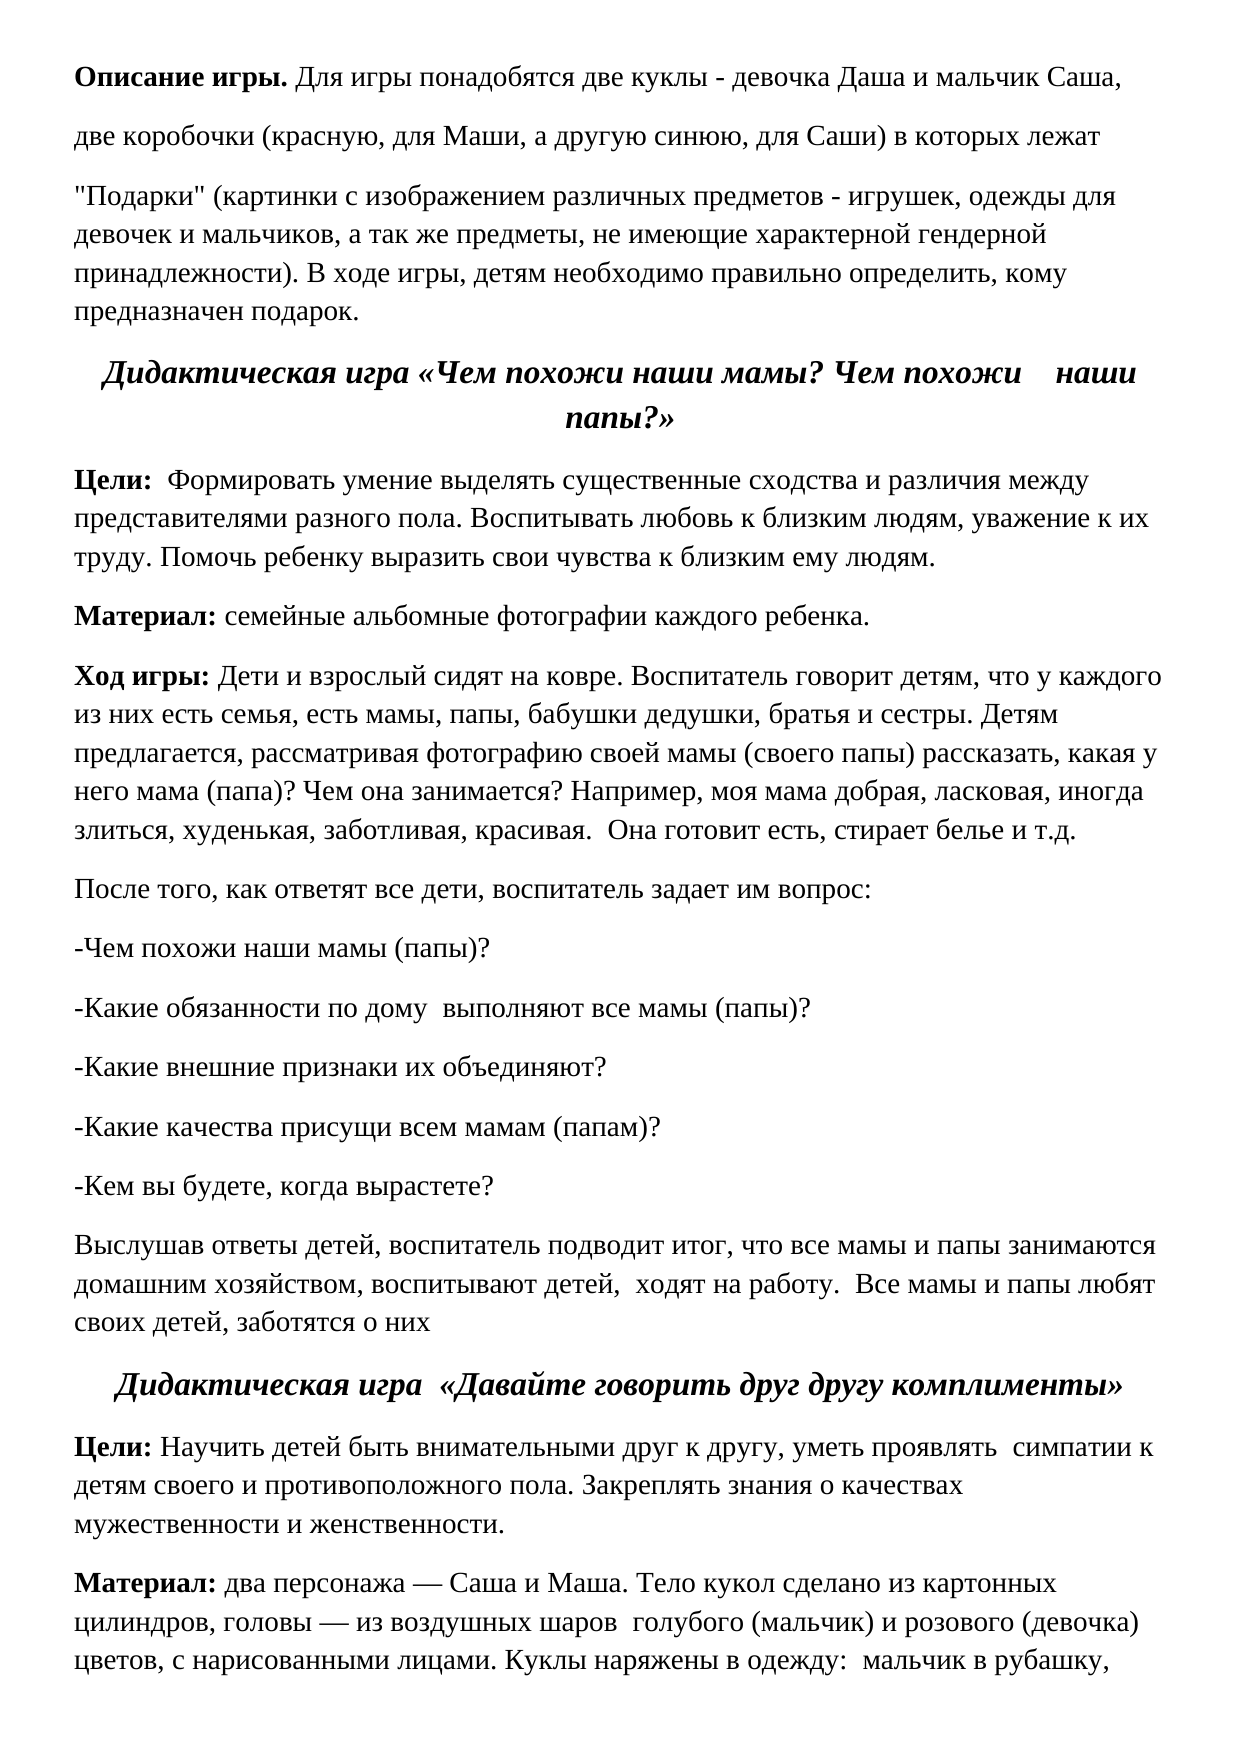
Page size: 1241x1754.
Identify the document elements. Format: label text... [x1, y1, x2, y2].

text Выслушав ответы детей, воспитатель подводит итог, что все мамы и папы занимаются домашним хозяйством, воспитывают детей, ходят на работу. Все мамы и папы любят своих детей, заботятся о них [74, 1227, 1167, 1338]
text -Чем похожи наши мамы (папы)? [74, 931, 1167, 964]
text Материал: семейные альбомные фотографии каждого ребенка. [74, 598, 1167, 632]
text -Кем вы будете, когда вырастете? [74, 1168, 1167, 1202]
text -Какие качества присущи всем мамам (папам)? [74, 1109, 1167, 1142]
text Материал: два персонажа — Саша и Маша. Тело кукол сделано из картонных цилиндров, головы — из воздушных шаров голубого (мальчик) и розового (девочка) цветов, с нарисованными лицами. Куклы наряжены в одежду: мальчик в рубашку, [74, 1565, 1167, 1676]
text Описание игры. Для игры понадобятся две куклы - девочка Даша и мальчик Саша, [74, 59, 1167, 93]
text После того, как ответят все дети, воспитатель задает им вопрос: [74, 871, 1167, 905]
text Ход игры: Дети и взрослый сидят на ковре. Воспитатель говорит детям, что у каждого из них есть семья, есть мамы, папы, бабушки дедушки, братья и сестры. Детям предлагается, рассматривая фотографию своей мамы (своего папы) рассказать, какая у него мама (папа)? Чем она занимается? Например, моя мама добрая, ласковая, иногда злиться, худенькая, заботливая, красивая. Она готовит есть, стирает белье и т.д. [74, 658, 1167, 845]
text Дидактическая игра «Чем похожи наши мамы? Чем похожи наши папы?» [74, 353, 1167, 435]
text "Подарки" (картинки с изображением различных предметов - игрушек, одежды для девочек и мальчиков, а так же предметы, не имеющие характерной гендерной принадлежности). В ходе игры, детям необходимо правильно определить, кому предназначен подарок. [74, 178, 1167, 327]
text -Какие внешние признаки их объединяют? [74, 1049, 1167, 1083]
text -Какие обязанности по дому выполняют все мамы (папы)? [74, 990, 1167, 1023]
text Цели: Формировать умение выделять существенные сходства и различия между представителями разного пола. Воспитывать любовь к близким людям, уважение к их труду. Помочь ребенку выразить свои чувства к близким ему людям. [74, 462, 1167, 572]
text Дидактическая игра «Давайте говорить друг другу комплименты» [74, 1364, 1167, 1402]
text две коробочки (красную, для Маши, а другую синюю, для Саши) в которых лежат [74, 118, 1167, 152]
text Цели: Научить детей быть внимательными друг к другу, уметь проявлять симпатии к детям своего и противоположного пола. Закреплять знания о качествах мужественности и женственности. [74, 1429, 1167, 1539]
